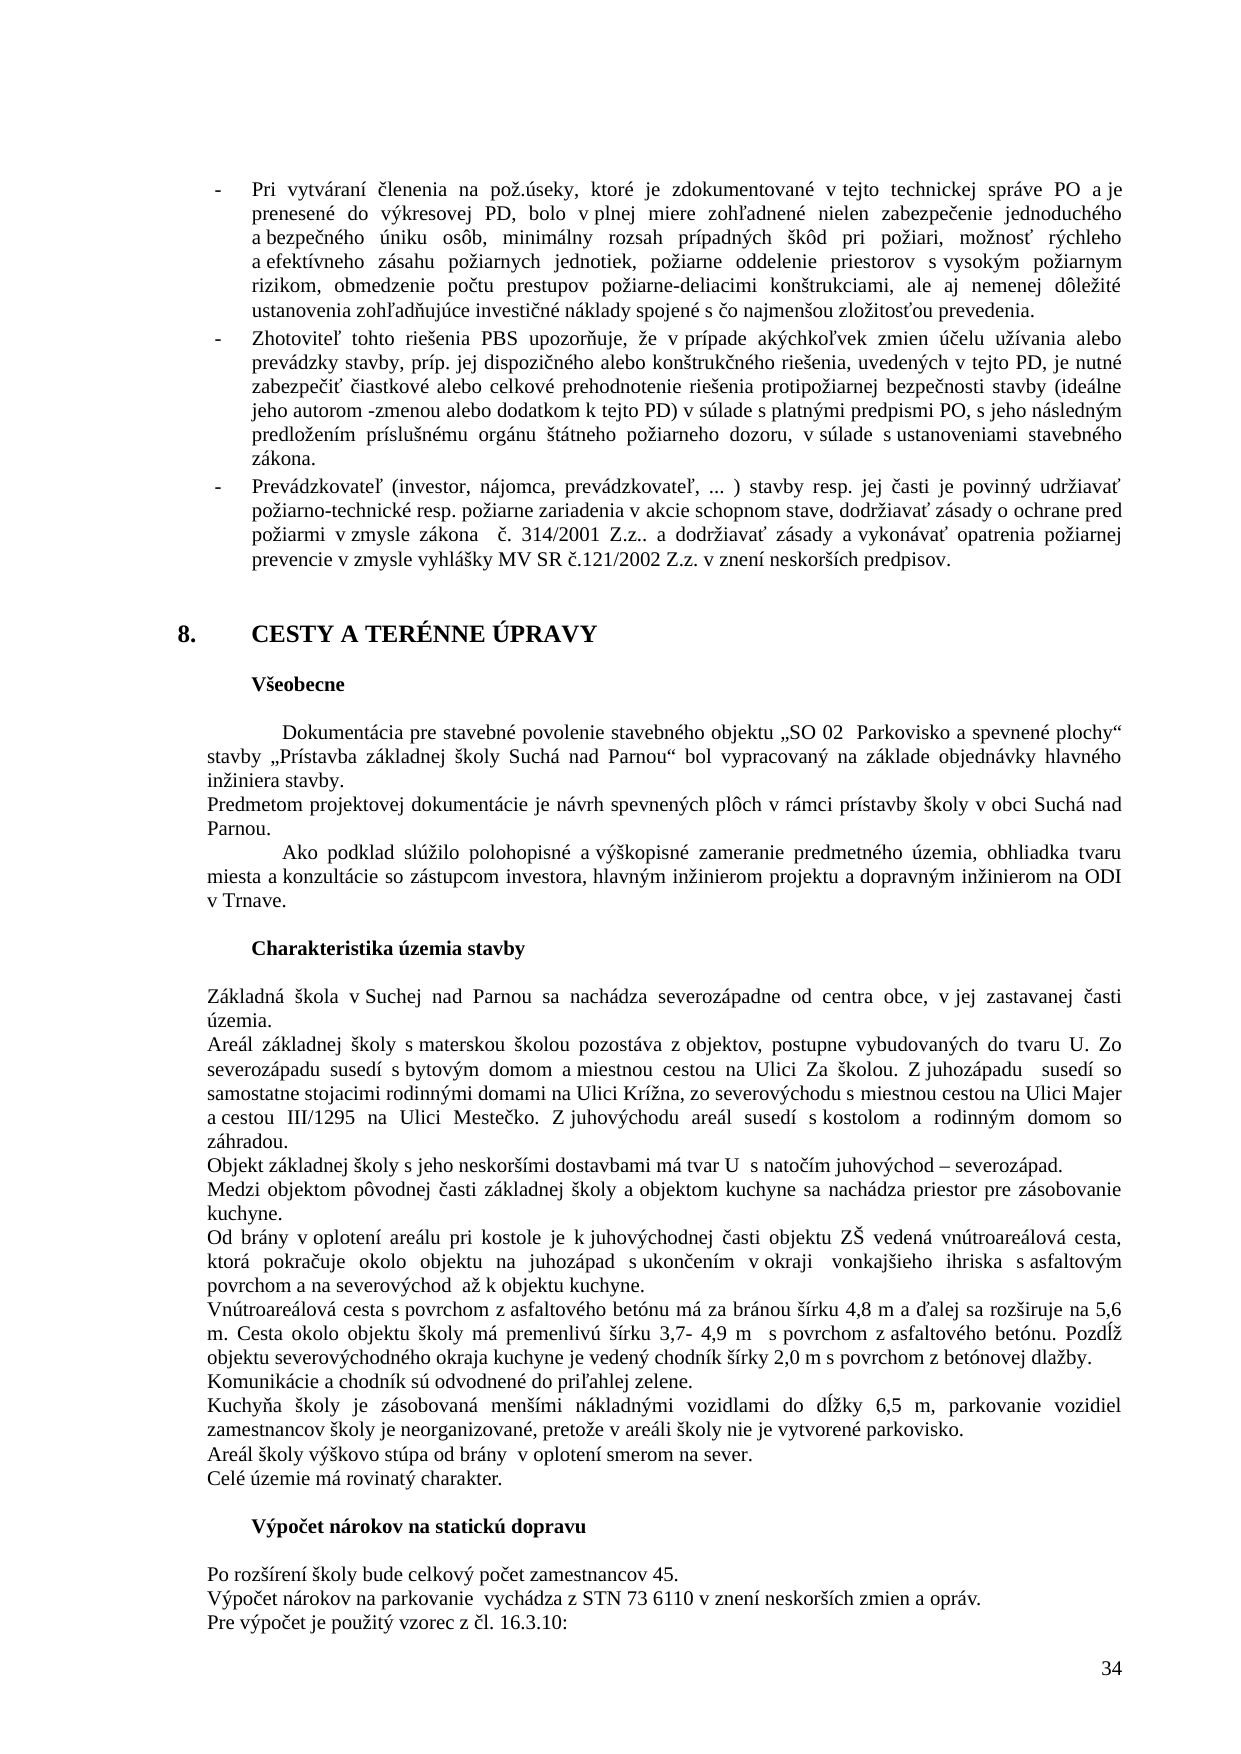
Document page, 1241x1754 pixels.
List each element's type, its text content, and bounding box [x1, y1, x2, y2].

list CESTY A TERÉNNE ÚPRAVY [177, 619, 1122, 647]
text Predmetom projektovej dokumentácie je návrh spevnených plôch v rámci prístavby školy v obci Suchá nad Parnou. [207, 792, 1122, 840]
text Po rozšírení školy bude celkový počet zamestnancov 45. [207, 1562, 1122, 1586]
text Všeobecne [177, 671, 1122, 696]
subtitle Dokumentácia pre stavebné povolenie stavebného objektu „SO 02 Parkovisko a spevnené plochy“ stavby „Prístavba základnej školy Suchá nad Parnou“ bol vypracovaný na základe objednávky hlavného inžiniera stavby. [207, 719, 1122, 792]
text Pre výpočet je použitý vzorec z čl. 16.3.10: [207, 1610, 1122, 1634]
text Medzi objektom pôvodnej časti základnej školy a objektom kuchyne sa nachádza priestor pre zásobovanie kuchyne. [207, 1177, 1122, 1225]
list Pri vytváraní členenia na pož.úseky, ktoré je zdokumentované v tejto technickej správe PO a je prenesené do výkresovej PD, bolo v plnej miere zohľadnené nielen zabezpečenie jednoduchého a bezpečného úniku osôb, minimálny rozsah prípadných škôd pri požiari, možnosť rýchleho a efektívneho zásahu požiarnych jednotiek, požiarne oddelenie priestorov s vysokým požiarnym rizikom, obmedzenie počtu prestupov požiarne-deliacimi konštrukciami, ale aj nemenej dôležité ustanovenia zohľadňujúce investičné náklady spojené s čo najmenšou zložitosťou prevedenia. [214, 177, 1122, 322]
subtitle Ako podklad slúžilo polohopisné a výškopisné zameranie predmetného územia, obhliadka tvaru miesta a konzultácie so zástupcom investora, hlavným inžinierom projektu a dopravným inžinierom na ODI v Trnave. [207, 840, 1122, 912]
text Charakteristika územia stavby [177, 936, 1122, 960]
text Kuchyňa školy je zásobovaná menšími nákladnými vozidlami do dĺžky 6,5 m, parkovanie vozidiel zamestnancov školy je neorganizované, pretože v areáli školy nie je vytvorené parkovisko. [207, 1393, 1122, 1441]
text Od brány v oplotení areálu pri kostole je k juhovýchodnej časti objektu ZŠ vedená vnútroareálová cesta, ktorá pokračuje okolo objektu na juhozápad s ukončením v okraji vonkajšieho ihriska s asfaltovým povrchom a na severovýchod až k objektu kuchyne. [207, 1225, 1122, 1297]
text Celé územie má rovinatý charakter. [207, 1466, 1122, 1489]
text Komunikácie a chodník sú odvodnené do priľahlej zelene. [207, 1369, 1122, 1393]
text Objekt základnej školy s jeho neskoršími dostavbami má tvar U s natočím juhovýchod – severozápad. [207, 1153, 1122, 1177]
text Výpočet nárokov na statickú dopravu [177, 1514, 1122, 1538]
text Základná škola v Suchej nad Parnou sa nachádza severozápadne od centra obce, v jej zastavanej časti územia. [207, 984, 1122, 1032]
text Areál základnej školy s materskou školou pozostáva z objektov, postupne vybudovaných do tvaru U. Zo severozápadu susedí s bytovým domom a miestnou cestou na Ulici Za školou. Z juhozápadu susedí so samostatne stojacimi rodinnými domami na Ulici Krížna, zo severovýchodu s miestnou cestou na Ulici Majer a cestou III/1295 na Ulici Mestečko. Z juhovýchodu areál susedí s kostolom a rodinným domom so záhradou. [207, 1032, 1122, 1153]
text Areál školy výškovo stúpa od brány v oplotení smerom na sever. [207, 1441, 1122, 1466]
list Prevádzkovateľ (investor, nájomca, prevádzkovateľ, ... ) stavby resp. jej časti je povinný udržiavať požiarno-technické resp. požiarne zariadenia v akcie schopnom stave, dodržiavať zásady o ochrane pred požiarmi v zmysle zákona č. 314/2001 Z.z.. a dodržiavať zásady a vykonávať opatrenia požiarnej prevencie v zmysle vyhlášky MV SR č.121/2002 Z.z. v znení neskorších predpisov. [214, 474, 1122, 571]
text Vnútroareálová cesta s povrchom z asfaltového betónu má za bránou šírku 4,8 m a ďalej sa rozširuje na 5,6 m. Cesta okolo objektu školy má premenlivú šírku 3,7- 4,9 m s povrchom z asfaltového betónu. Pozdĺž objektu severovýchodného okraja kuchyne je vedený chodník šírky 2,0 m s povrchom z betónovej dlažby. [207, 1297, 1122, 1369]
text Výpočet nárokov na parkovanie vychádza z STN 73 6110 v znení neskorších zmien a opráv. [207, 1586, 1122, 1610]
list Zhotoviteľ tohto riešenia PBS upozorňuje, že v prípade akýchkoľvek zmien účelu užívania alebo prevádzky stavby, príp. jej dispozičného alebo konštrukčného riešenia, uvedených v tejto PD, je nutné zabezpečiť čiastkové alebo celkové prehodnotenie riešenia protipožiarnej bezpečnosti stavby (ideálne jeho autorom -zmenou alebo dodatkom k tejto PD) v súlade s platnými predpismi PO, s jeho následným predložením príslušnému orgánu štátneho požiarneho dozoru, v súlade s ustanoveniami stavebného zákona. [214, 326, 1122, 470]
